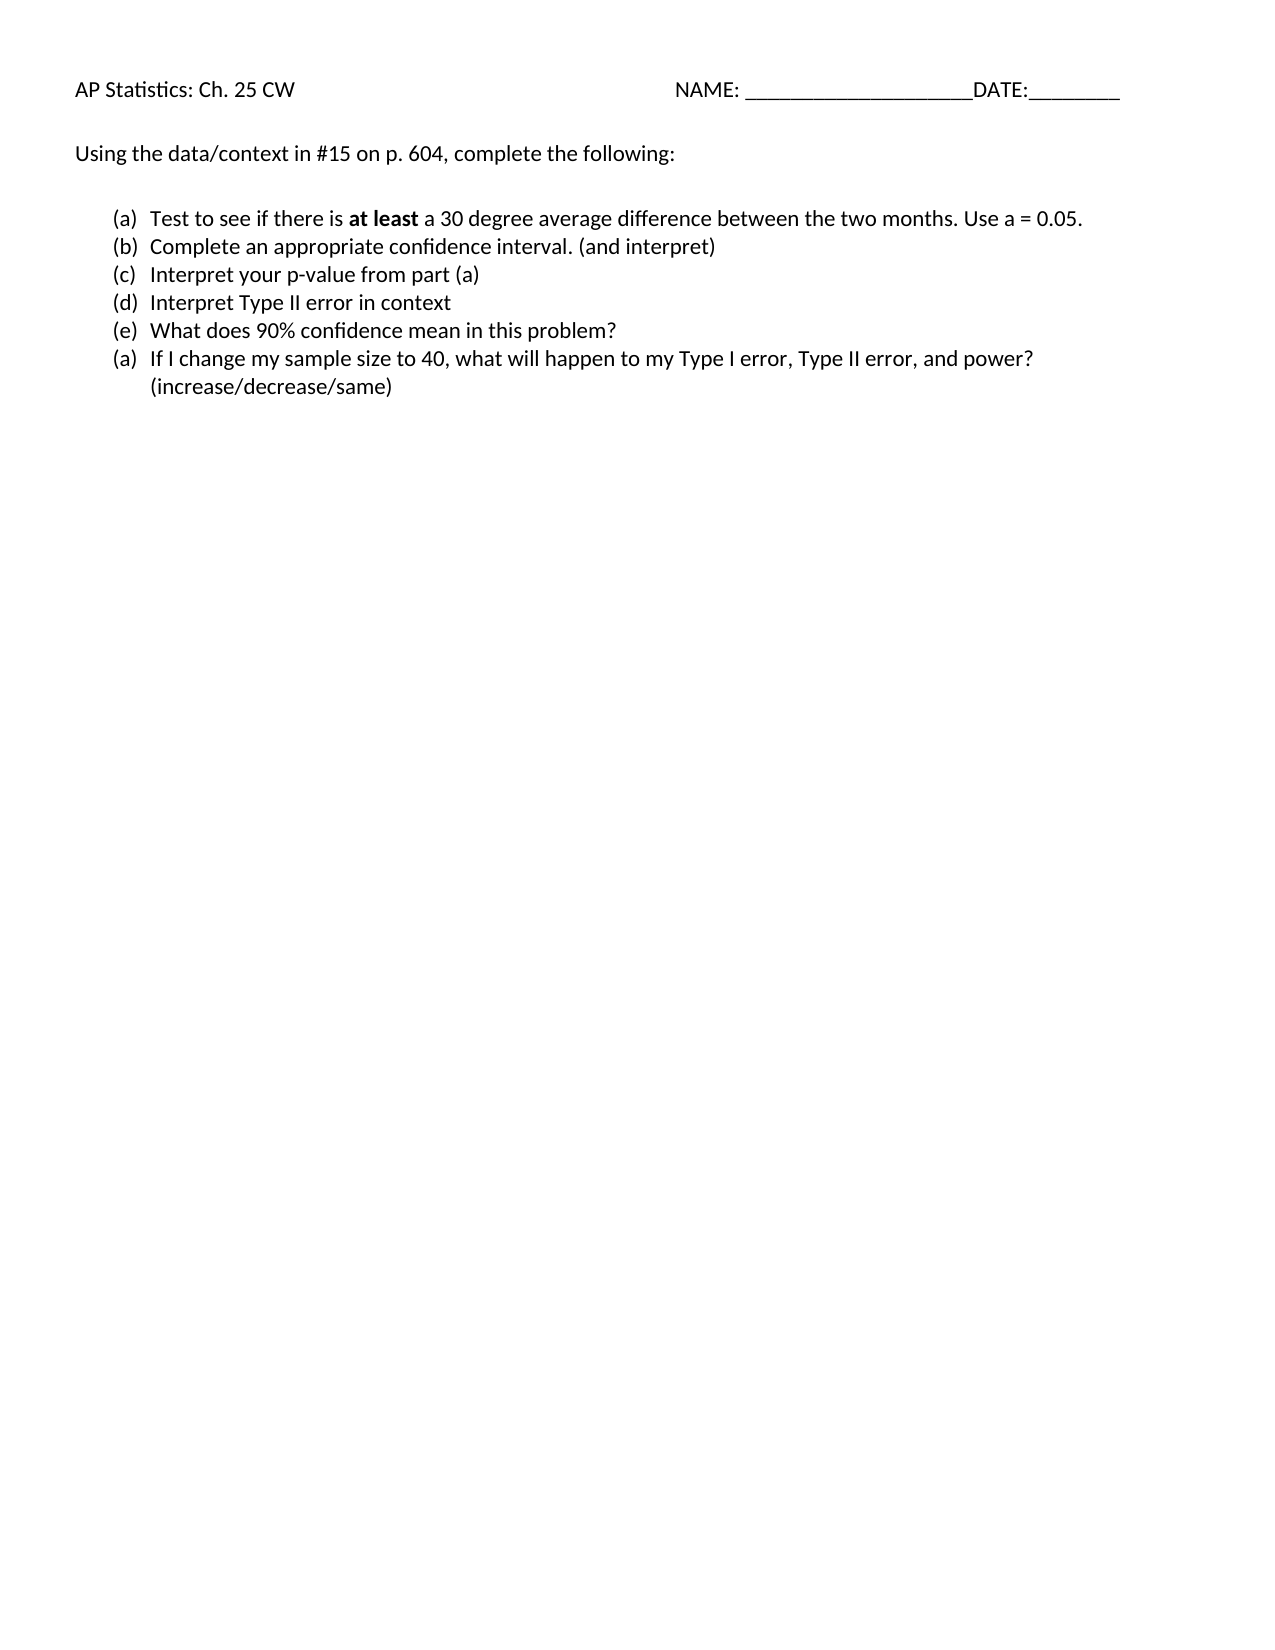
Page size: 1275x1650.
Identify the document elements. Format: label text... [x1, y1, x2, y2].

text AP Statistics: Ch. 25 CW NAME: ____________________DATE:________ [75, 75, 1200, 103]
list Test to see if there is at least a 30 degree average difference between the two months. Use a = 0.05. [112, 204, 1200, 232]
list What does 90% confidence mean in this problem? [112, 316, 1200, 344]
text Using the data/context in #15 on p. 604, complete the following: [75, 139, 1200, 167]
list Interpret your p-value from part (a) [112, 260, 1200, 288]
list Complete an appropriate confidence interval. (and interpret) [112, 232, 1200, 260]
list Interpret Type II error in context [112, 288, 1200, 316]
list If I change my sample size to 40, what will happen to my Type I error, Type II error, and power? (increase/decrease/same) [112, 344, 1200, 400]
